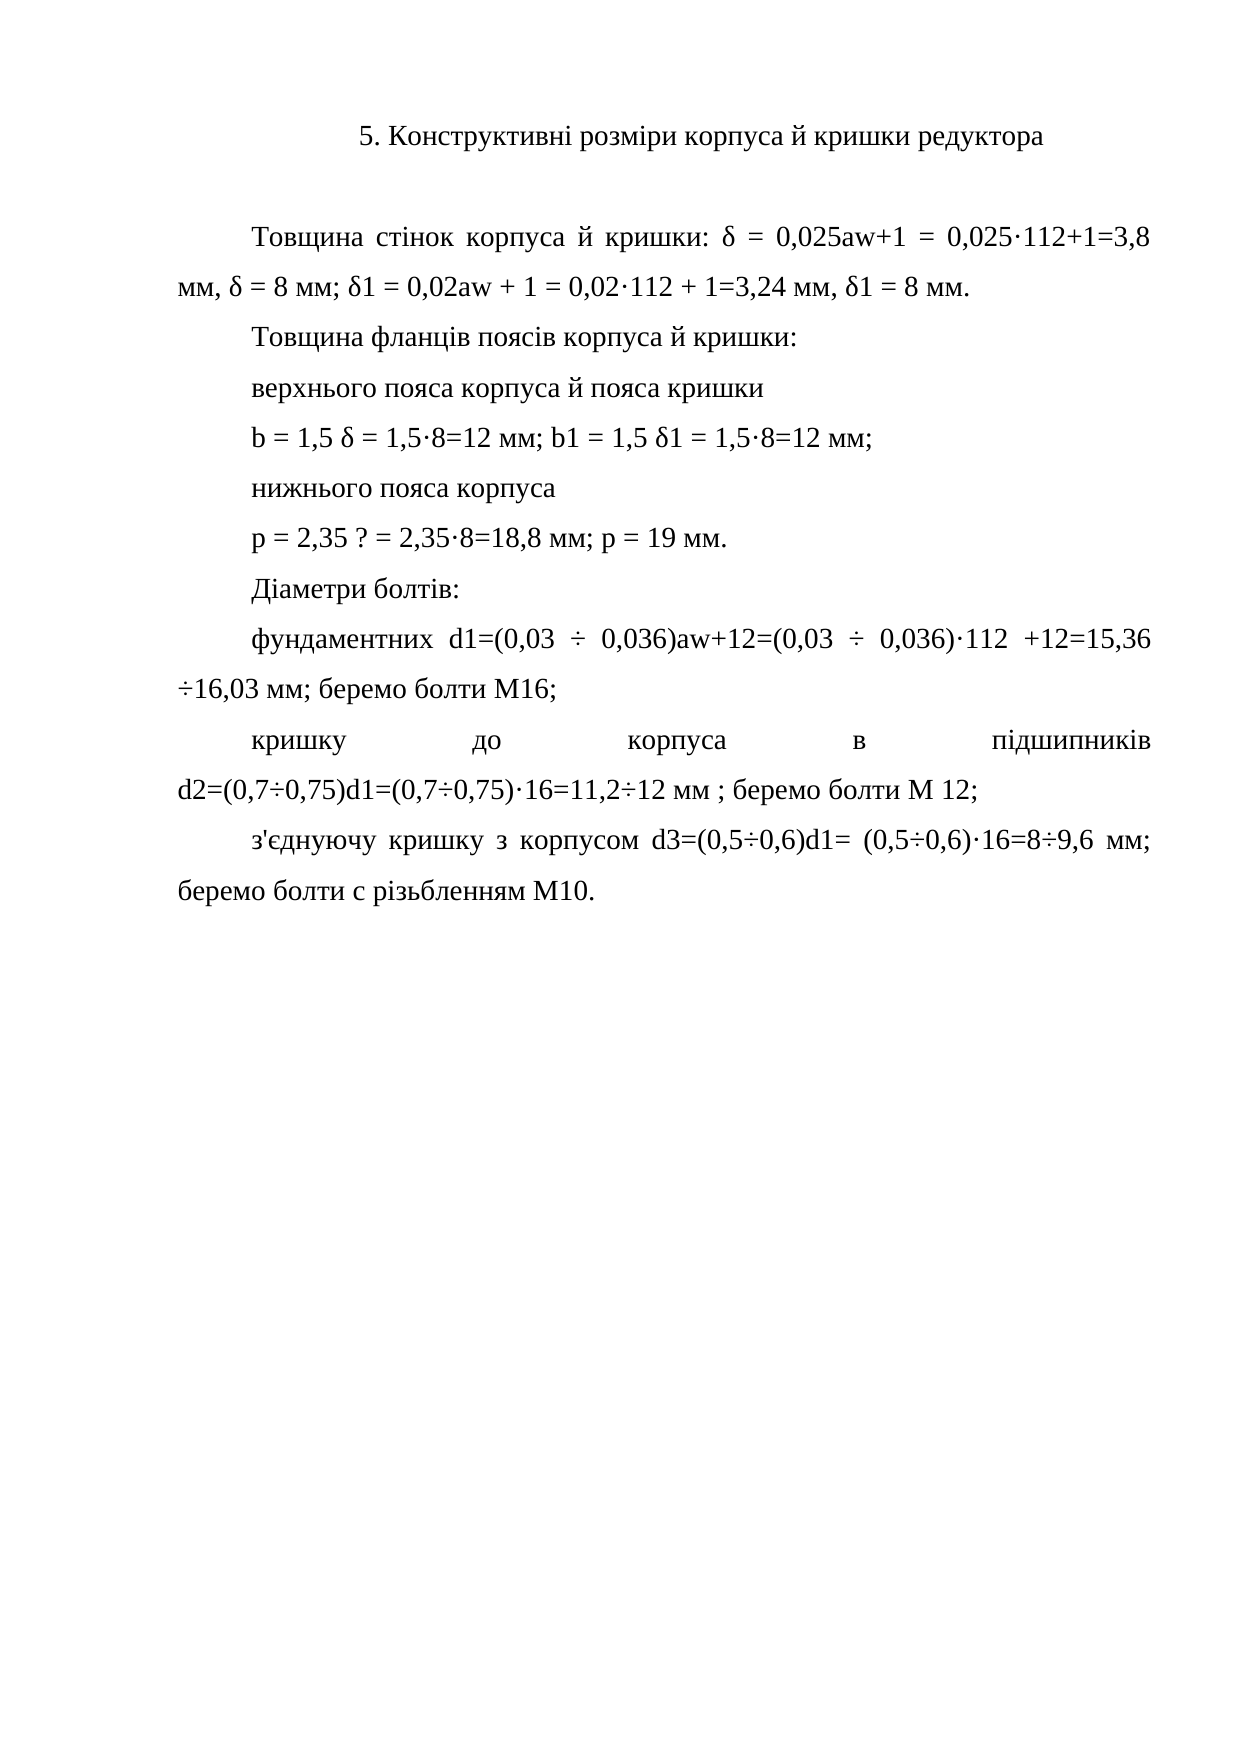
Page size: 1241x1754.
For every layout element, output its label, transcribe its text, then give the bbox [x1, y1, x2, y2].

text Діаметри болтів: [177, 571, 1152, 604]
text b = 1,5 δ = 1,5·8=12 мм; b1 = 1,5 δ1 = 1,5·8=12 мм; [177, 420, 1152, 453]
text верхнього пояса корпуса й пояса кришки [177, 370, 1152, 403]
text фундаментних d1=(0,03 ÷ 0,036)aw+12=(0,03 ÷ 0,036)·112 +12=15,36 ÷16,03 мм; беремо болти М16; [177, 621, 1152, 705]
text 5. Конструктивні розміри корпуса й кришки редуктора [177, 118, 1152, 152]
text нижнього пояса корпуса [177, 470, 1152, 504]
text кришку до корпуса в підшипників d2=(0,7÷0,75)d1=(0,7÷0,75)·16=11,2÷12 мм ; беремо болти М 12; [177, 722, 1152, 806]
text з'єднуючу кришку з корпусом d3=(0,5÷0,6)d1= (0,5÷0,6)·16=8÷9,6 мм; беремо болти с різьбленням М10. [177, 822, 1152, 906]
text p = 2,35 ? = 2,35·8=18,8 мм; p = . [177, 521, 1152, 554]
text Товщина стінок корпуса й кришки: δ = 0,025aw+1 = 0,025·112+1=3,8 мм, δ = ; δ1 = 0,02аw + 1 = 0,02·112 + 1=3,24 мм, δ1 = . [177, 219, 1152, 303]
text Товщина фланців поясів корпуса й кришки: [177, 319, 1152, 353]
